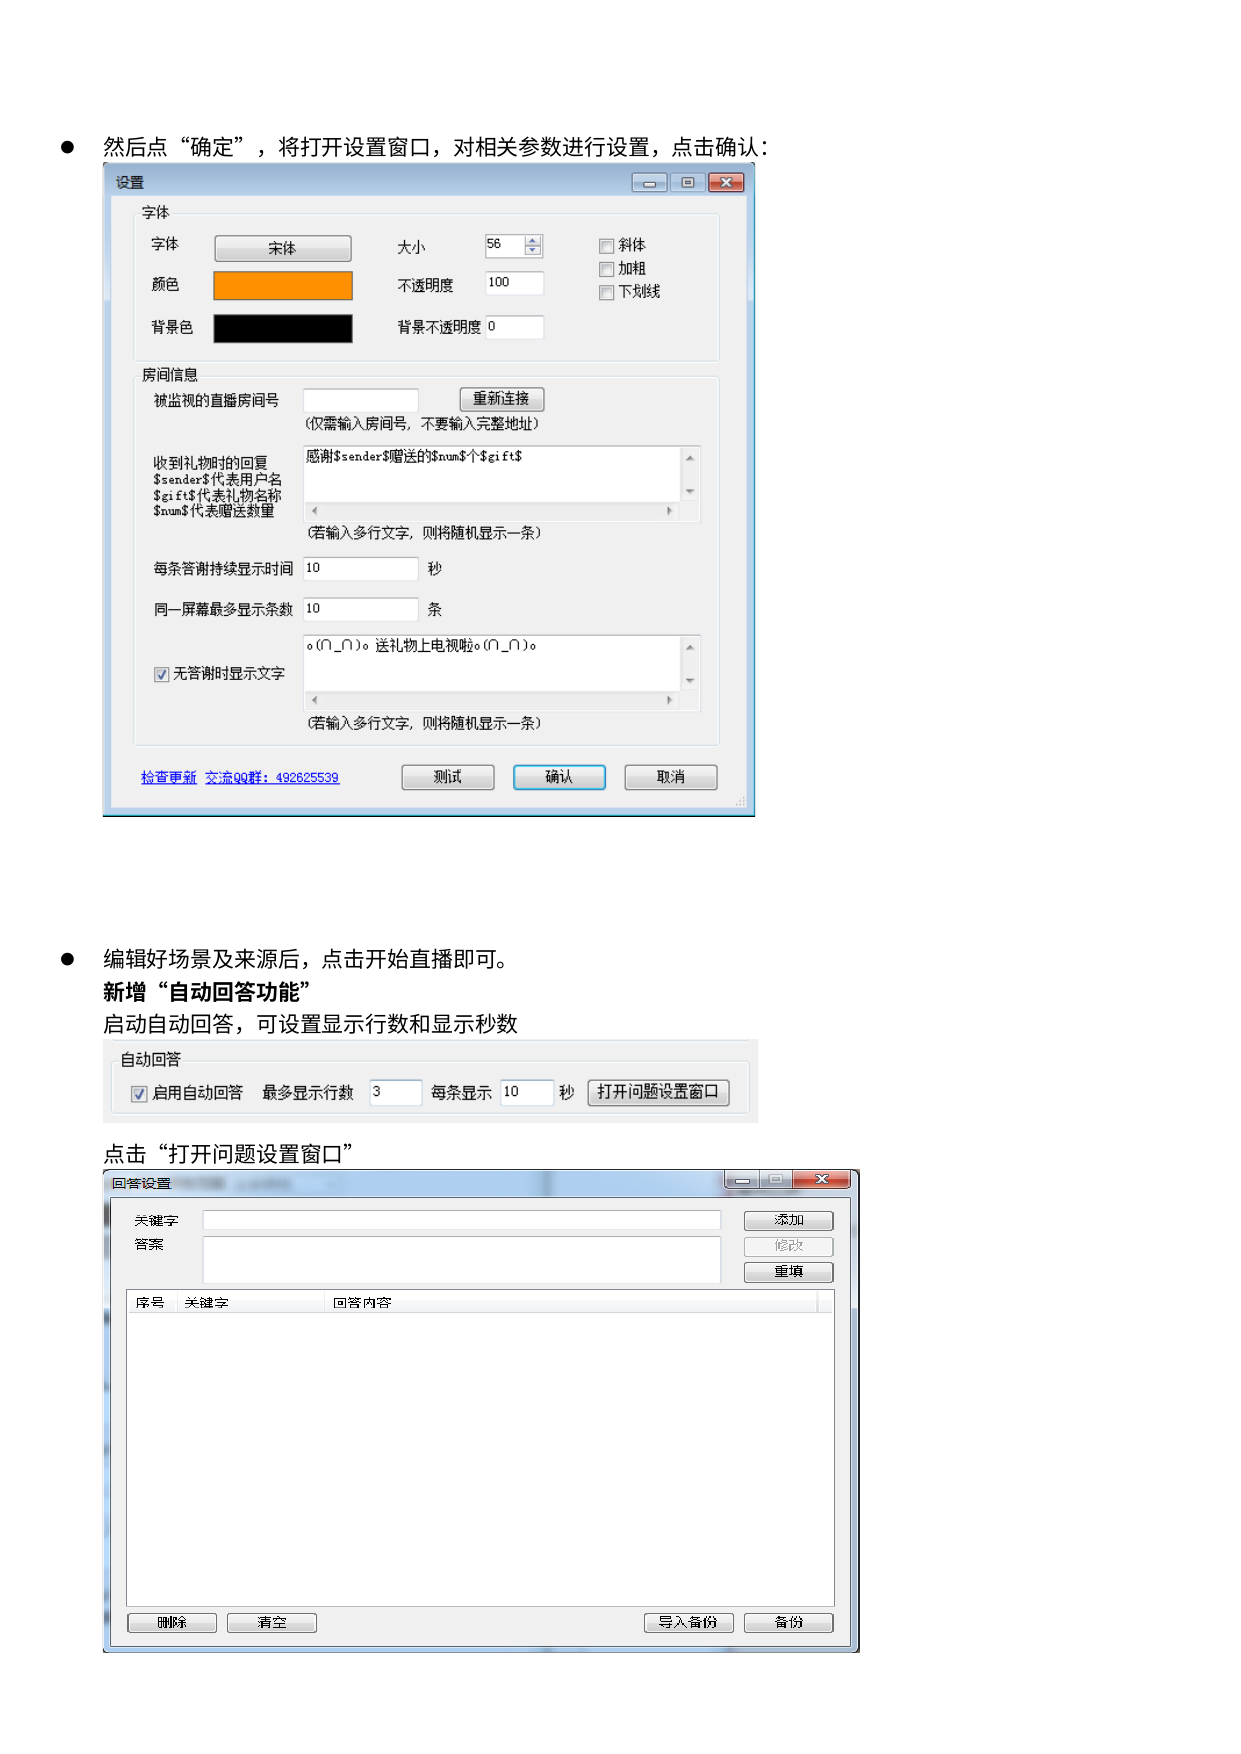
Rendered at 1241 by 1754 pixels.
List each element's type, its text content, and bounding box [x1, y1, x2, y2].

picture [102, 1039, 759, 1123]
list 然后点“确定”，将打开设置窗口，对相关参数进行设置，点击确认： [59, 129, 1181, 162]
picture [102, 162, 756, 817]
list 编辑好场景及来源后，点击开始直播即可。 [59, 942, 1181, 974]
list 新增“自动回答功能” [103, 974, 1181, 1007]
list 点击“打开问题设置窗口” [103, 1137, 1181, 1169]
list 启动自动回答，可设置显示行数和显示秒数 [103, 1007, 1181, 1039]
picture [102, 1169, 860, 1653]
